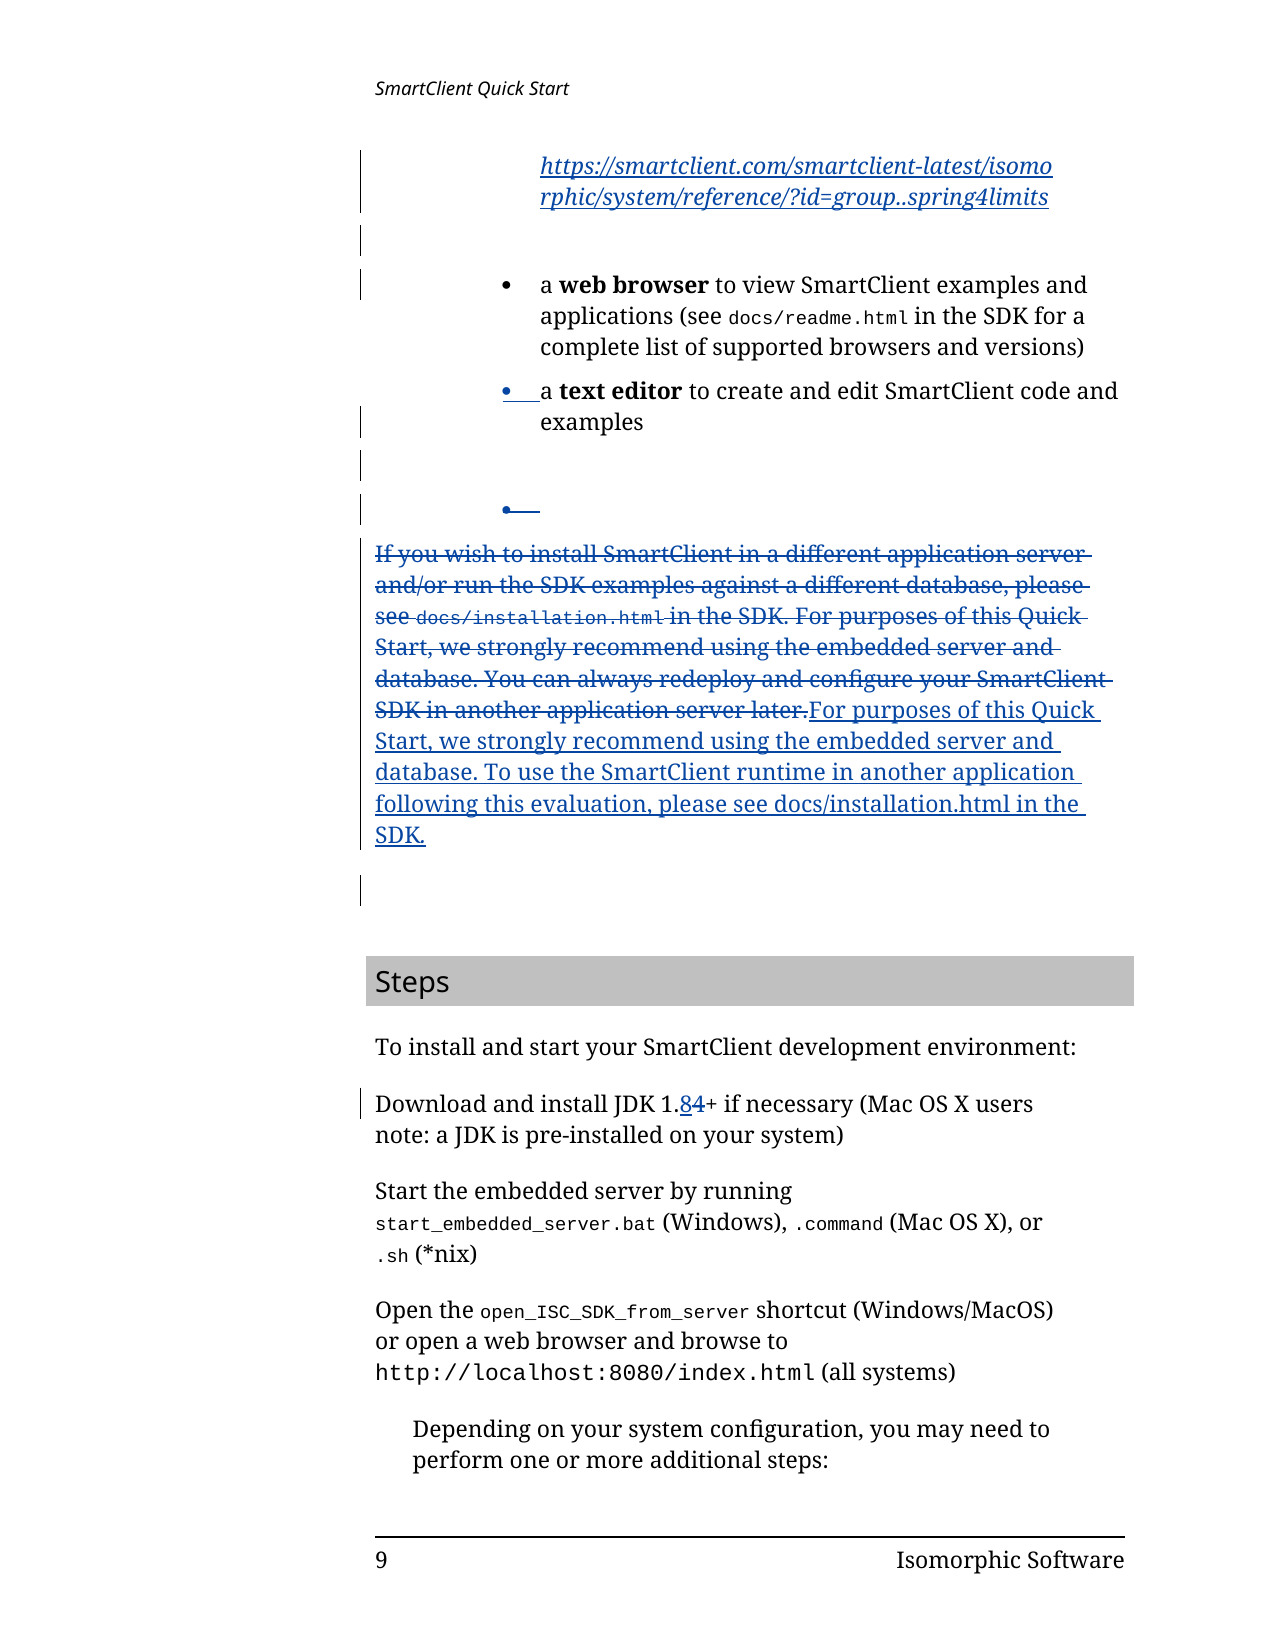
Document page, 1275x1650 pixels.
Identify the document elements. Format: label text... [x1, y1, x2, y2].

text a text editor to create and edit SmartClient code and examples [502, 375, 1125, 437]
text Download and install JDK 1.+ if necessary (Mac OS X users note: a JDK is pre-installed on your system) [375, 1088, 1065, 1150]
text Depending on your system configuration, you may need to perform one or more additional steps: [412, 1413, 1125, 1475]
text Start the embedded server by running start_embedded_server.bat (Windows), .command (Mac OS X), or .sh (*nix) [375, 1175, 1065, 1269]
text a web browser to view SmartClient examples and applications (see docs/readme.html in the SDK for a complete list of supported browsers and versions) [502, 269, 1125, 362]
text Steps [367, 957, 1133, 1005]
text Open the open_ISC_SDK_from_server shortcut (Windows/MacOS) or open a web browser and browse to http://localhost:8080/index.html (all systems) [375, 1294, 1065, 1388]
text To install and start your SmartClient development environment: [375, 1031, 1125, 1063]
